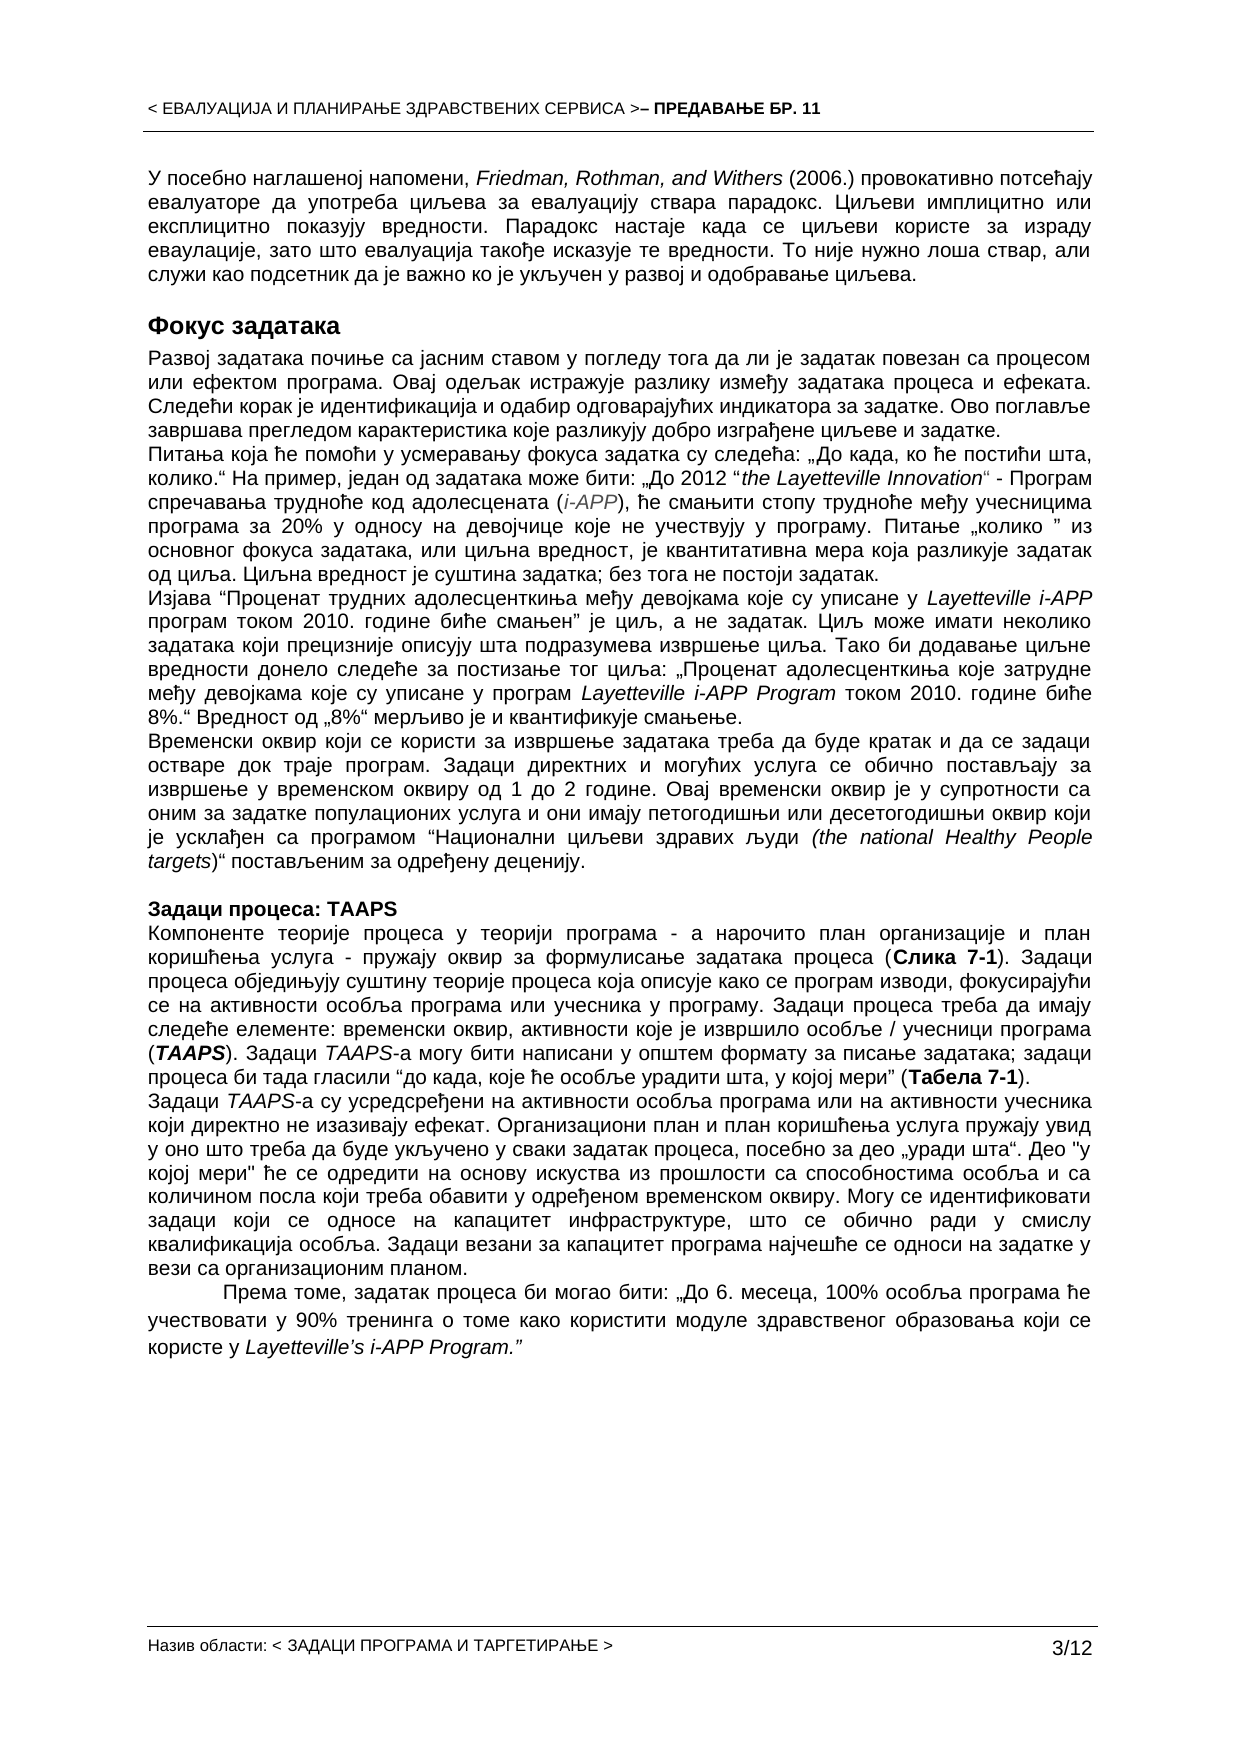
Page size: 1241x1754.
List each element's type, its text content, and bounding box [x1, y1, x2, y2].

text Задаци TAAPS-а су усредсређени на активности особља програма или на активности учесника који директно не изазивају ефекат. Организациони план и план коришћења услуга пружају увид у оно што треба да буде укључено у сваки задатак процеса, посебно за део „уради шта“. Део "у којој мери" ће се одредити на основу искуства из прошлости са способностима особља и са количином посла који треба обавити у одређеном временском оквиру. Могу се идентификовати задаци који се односе на капацитет инфраструктуре, што се обично ради у смислу квалификација особља. Задаци везани за капацитет програма најчешће се односи на задатке у вези са организационим планом. [148, 1088, 1092, 1280]
text Развој задатака почиње са јасним ставом у погледу тога да ли је задатак повезан са процесом или ефектом програма. Овај одељак истражује разлику између задатака процеса и ефеката. Следећи корак је идентификација и одабир одговарајућих индикатора за задатке. Ово поглавље завршава прегледом карактеристика које разликују добро изграђене циљеве и задатке. [148, 346, 1092, 442]
text Изјава “Проценат трудних адолесценткиња међу девојкама које су уписане у Layetteville i-APP програм током 2010. године биће смањен” је циљ, а не задатак. Циљ може имати неколико задатака који прецизније описују шта подразумева извршење циља. Тако би додавање циљне вредности донело следеће за постизање тог циља: „Проценат адолесценткиња које затрудне међу девојкама које су уписане у програм Layetteville i-APP Program током 2010. године биће 8%.“ Вредност од „8%“ мерљиво је и квантификује смањење. [148, 585, 1092, 729]
text Компоненте теорије процеса у теорији програма - а нарочито план организације и план коришћења услуга - пружају оквир за формулисање задатака процеса (Слика 7-1). Задаци процеса обједињују суштину теорије процеса која описује како се програм изводи, фокусирајући се на активности особља програма или учесника у програму. Задаци процеса треба да имају следеће елементе: временски оквир, активности које је извршило особље / учесници програма (TAAPS). Задаци TAAPS-а могу бити написани у општем формату за писање задатака; задаци процеса би тада гласили “до када, које ће особље урадити шта, у којој мери” (Табела 7-1). [148, 921, 1092, 1088]
text Према томе, задатак процеса би могао бити: „До 6. месеца, 100% особља програма ће учествовати у 90% тренинга о томе како користити модуле здравственог образовања који се користе у Layetteville’s i-APP Program.” [148, 1280, 1092, 1359]
text У посебно наглашеној напомени, Friedman, Rothman, and Withers (2006.) провокативно потсећају евалуаторе да употреба циљева за евалуацију ствара парадокс. Циљеви имплицитно или експлицитно показују вредности. Парадокс настаје када се циљеви користе за израду еваулације, зато што евалуација такође исказује те вредности. То није нужно лоша ствар, али служи као подсетник да је важно ко је укључен у развој и одобравање циљева. [148, 166, 1092, 286]
text Питања која ће помоћи у усмеравању фокуса задатка су следећа: „До када, ко ће постићи шта, колико.“ На пример, један од задатака може бити: „До 2012 “the Layetteville Innovation“ - Програм спречавања трудноће код адолесцената (i-APP), ће смањити стопу трудноће међу учесницима програма за 20% у односу на девојчице које не учествују у програму. Питање „колико ” из основног фокуса задатака, или циљна вредност, је квантитативна мера која разликује задатак од циља. Циљна вредност је суштина задатка; без тога не постоји задатак. [148, 442, 1092, 585]
text Задаци процеса: TAAPS [148, 897, 1092, 921]
subtitle Фокус задатака [148, 311, 1092, 339]
text Временски оквир који се користи за извршење задатака треба да буде кратак и да се задаци остваре док траје програм. Задаци директних и могућих услуга се обично постављају за извршење у временском оквиру од 1 до 2 године. Овај временски оквир је у супротности са оним за задатке популационих услуга и они имају петогодишњи или десетогодишњи оквир који је усклађен са програмом “Национални циљеви здравих људи (the national Healthy People targets)“ постављеним за одређену деценију. [148, 729, 1092, 873]
